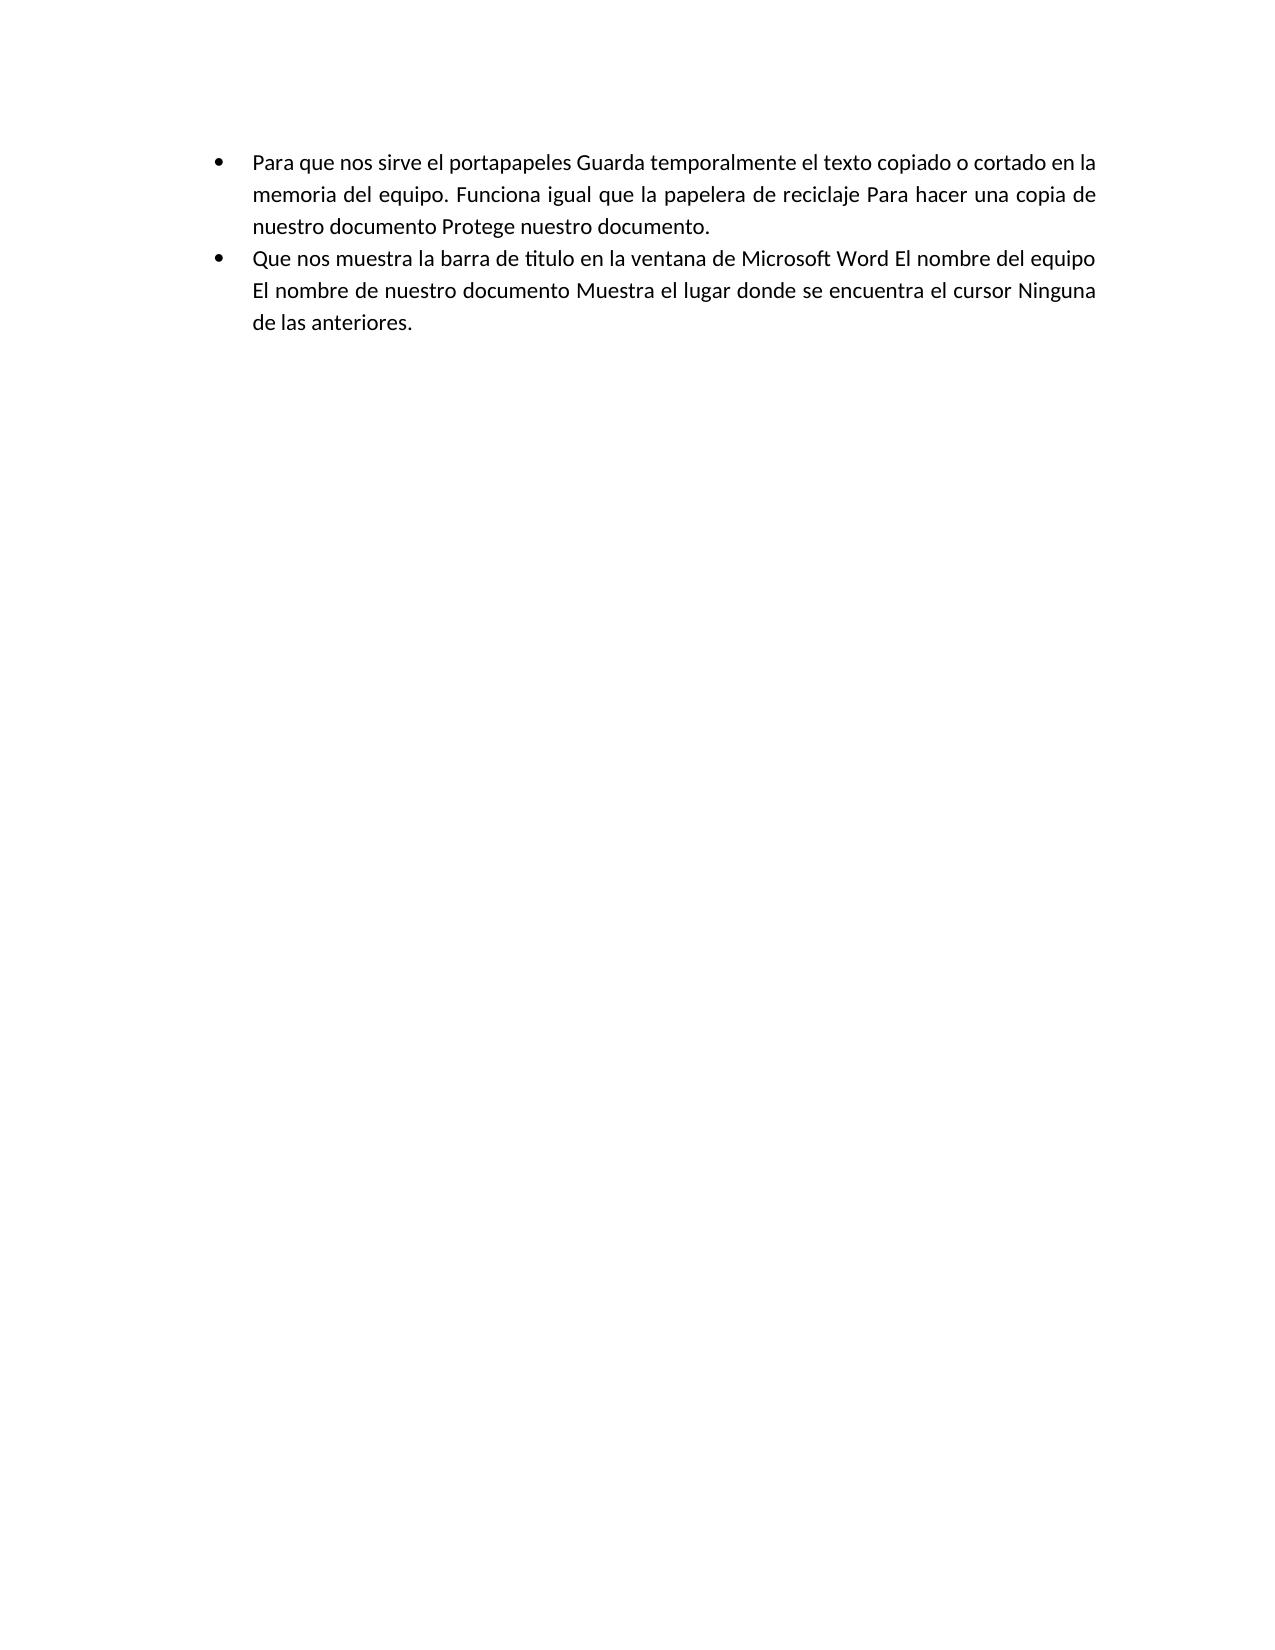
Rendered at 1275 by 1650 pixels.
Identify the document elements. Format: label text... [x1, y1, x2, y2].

list Para que nos sirve el portapapeles Guarda temporalmente el texto copiado o cortado en la memoria del equipo. Funciona igual que la papelera de reciclaje Para hacer una copia de nuestro documento Protege nuestro documento. [215, 148, 1098, 240]
list Que nos muestra la barra de titulo en la ventana de Microsoft Word El nombre del equipo El nombre de nuestro documento Muestra el lugar donde se encuentra el cursor Ninguna de las anteriores. [215, 244, 1098, 337]
